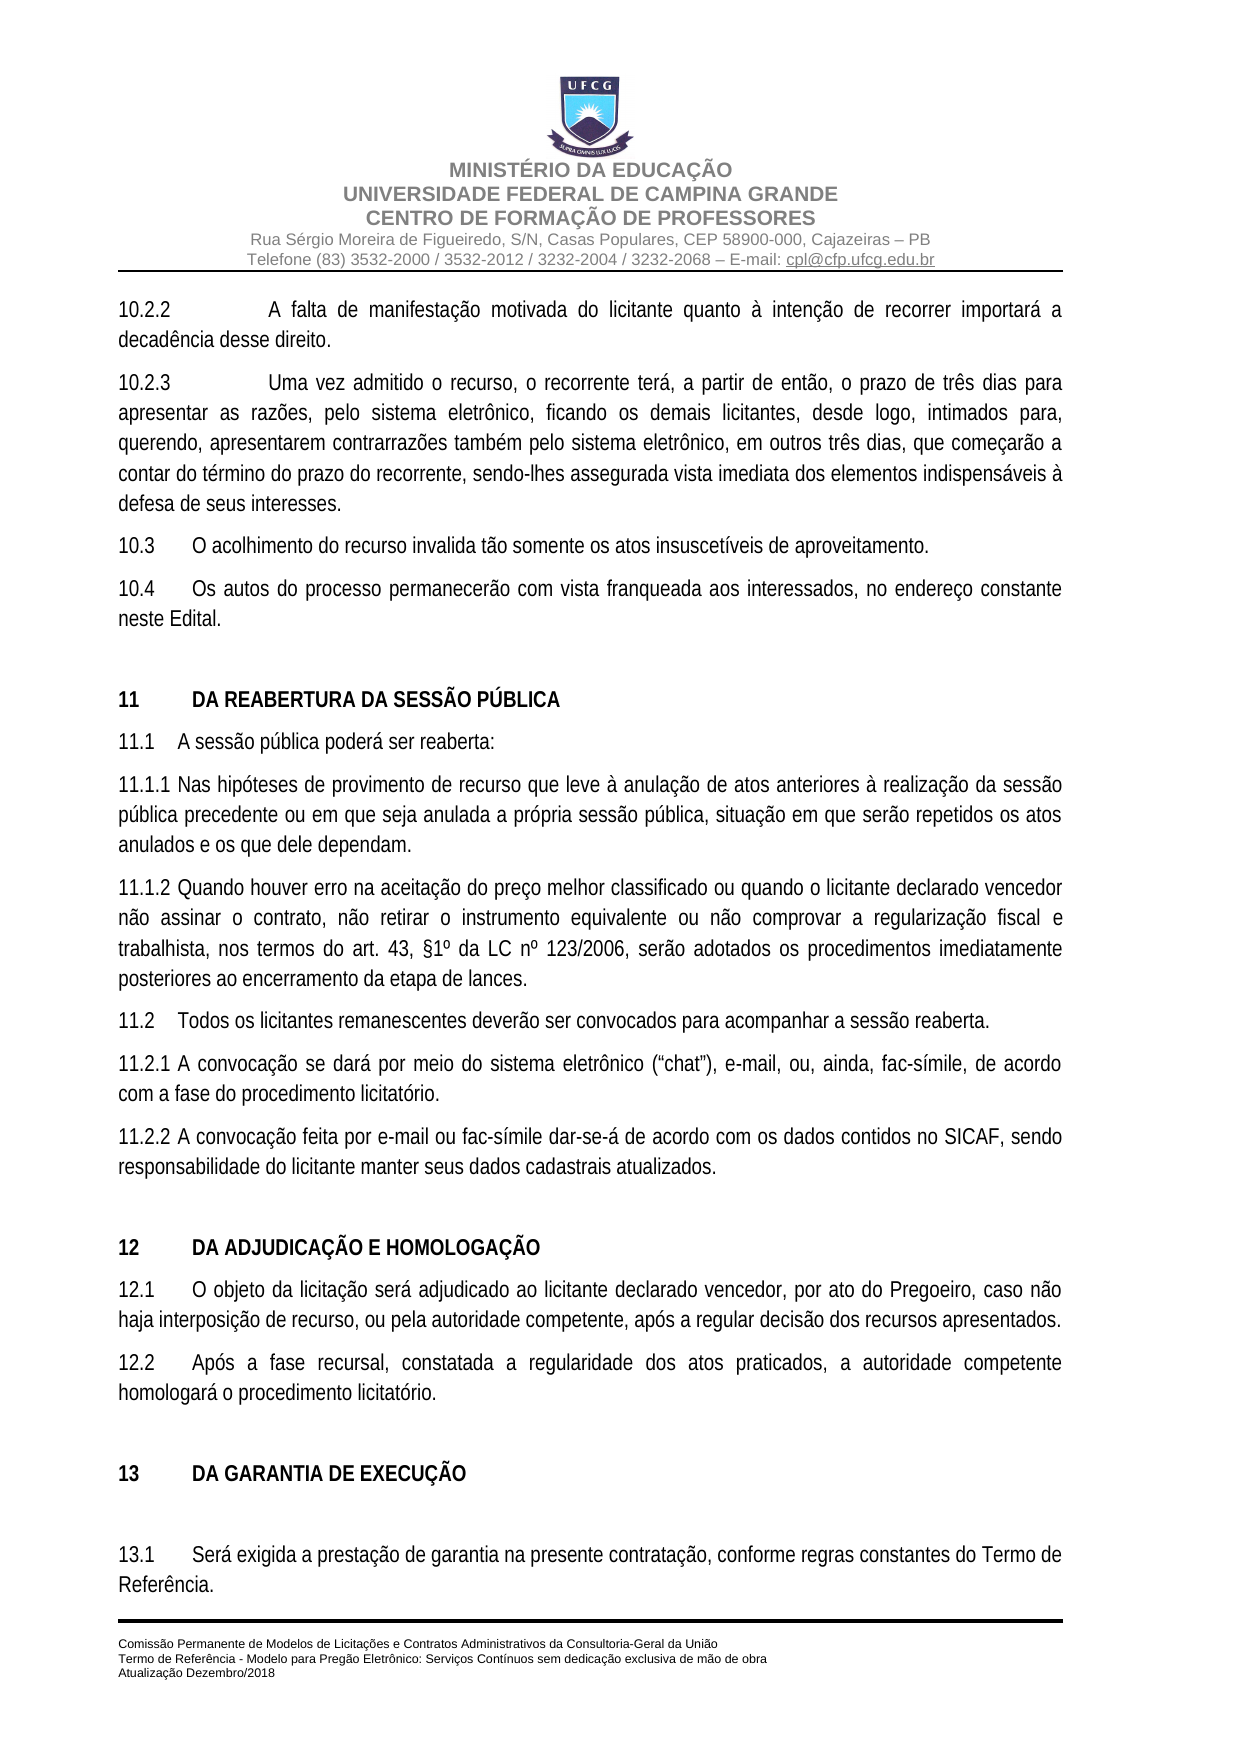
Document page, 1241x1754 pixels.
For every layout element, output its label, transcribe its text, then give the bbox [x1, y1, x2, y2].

list DA REABERTURA DA SESSÃO PÚBLICA [118, 686, 1064, 712]
list Uma vez admitido o recurso, o recorrente terá, a partir de então, o prazo de três dias para apresentar as razões, pelo sistema eletrônico, ficando os demais licitantes, desde logo, intimados para, querendo, apresentarem contrarrazões também pelo sistema eletrônico, em outros três dias, que começarão a contar do término do prazo do recorrente, sendo-lhes assegurada vista imediata dos elementos indispensáveis à defesa de seus interesses. [118, 369, 1063, 516]
list A convocação se dará por meio do sistema eletrônico (“chat”), e-mail, ou, ainda, fac-símile, de acordo com a fase do procedimento licitatório. [118, 1050, 1063, 1107]
list DA GARANTIA DE EXECUÇÃO [118, 1459, 1064, 1486]
list A convocação feita por e-mail ou fac-símile dar-se-á de acordo com os dados contidos no SICAF, sendo responsabilidade do licitante manter seus dados cadastrais atualizados. [118, 1123, 1063, 1180]
list Os autos do processo permanecerão com vista franqueada aos interessados, no endereço constante neste Edital. [118, 575, 1063, 632]
list Todos os licitantes remanescentes deverão ser convocados para acompanhar a sessão reaberta. [118, 1007, 1063, 1034]
picture [546, 73, 636, 159]
list A falta de manifestação motivada do licitante quanto à intenção de recorrer importará a decadência desse direito. [118, 296, 1063, 353]
list Nas hipóteses de provimento de recurso que leve à anulação de atos anteriores à realização da sessão pública precedente ou em que seja anulada a própria sessão pública, situação em que serão repetidos os atos anulados e os que dele dependam. [118, 771, 1063, 858]
list O acolhimento do recurso invalida tão somente os atos insuscetíveis de aproveitamento. [118, 532, 1063, 559]
list O objeto da licitação será adjudicado ao licitante declarado vencedor, por ato do Pregoeiro, caso não haja interposição de recurso, ou pela autoridade competente, após a regular decisão dos recursos apresentados. [118, 1276, 1063, 1333]
list Após a fase recursal, constatada a regularidade dos atos praticados, a autoridade competente homologará o procedimento licitatório. [118, 1349, 1063, 1406]
list A sessão pública poderá ser reaberta: [118, 728, 1063, 755]
list Quando houver erro na aceitação do preço melhor classificado ou quando o licitante declarado vencedor não assinar o contrato, não retirar o instrumento equivalente ou não comprovar a regularização fiscal e trabalhista, nos termos do art. 43, §1º da LC nº 123/2006, serão adotados os procedimentos imediatamente posteriores ao encerramento da etapa de lances. [118, 874, 1063, 991]
list DA ADJUDICAÇÃO E HOMOLOGAÇÃO [118, 1233, 1064, 1260]
list Será exigida a prestação de garantia na presente contratação, conforme regras constantes do Termo de Referência. [118, 1541, 1063, 1598]
